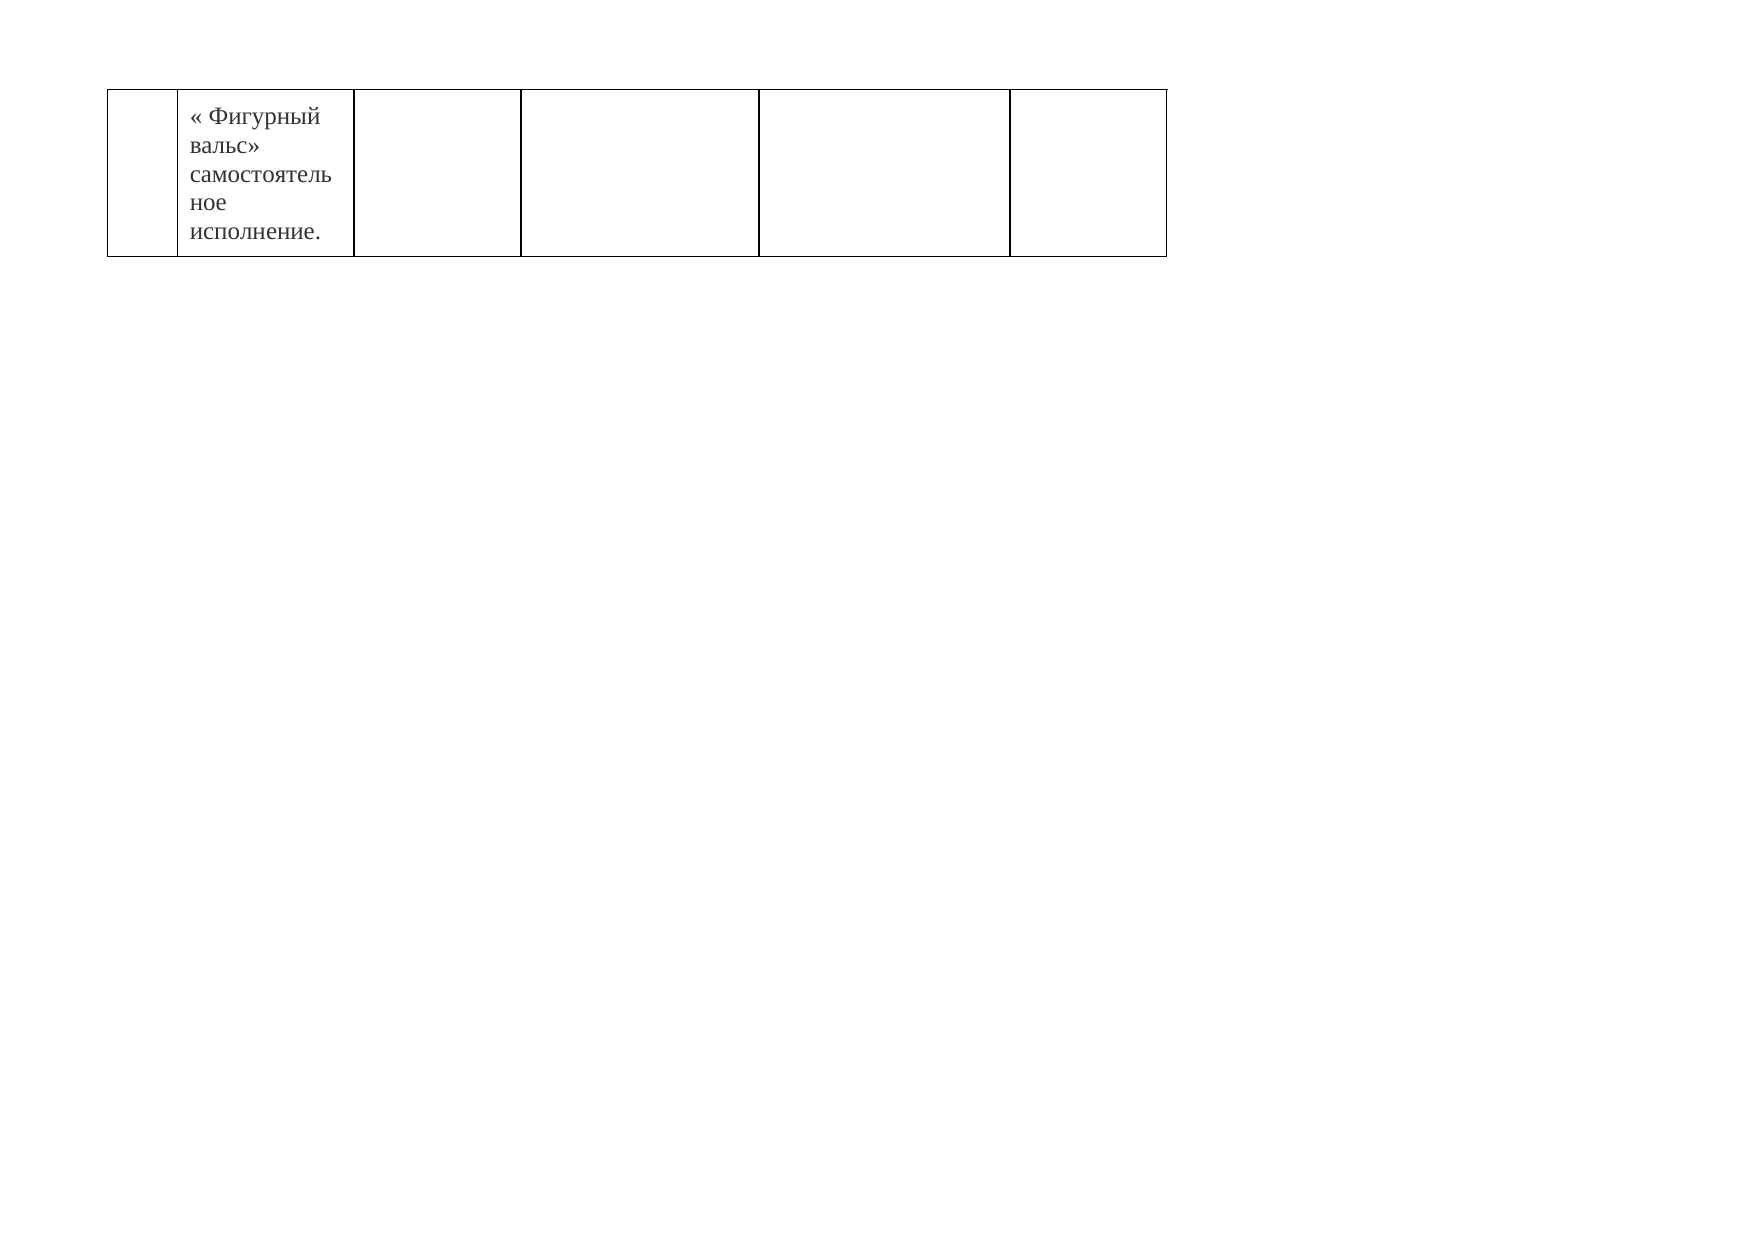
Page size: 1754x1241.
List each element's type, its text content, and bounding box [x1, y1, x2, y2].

table_cell « Фигурный вальс» самостоятельное исполнение. [178, 90, 353, 256]
table_cell [108, 90, 177, 256]
